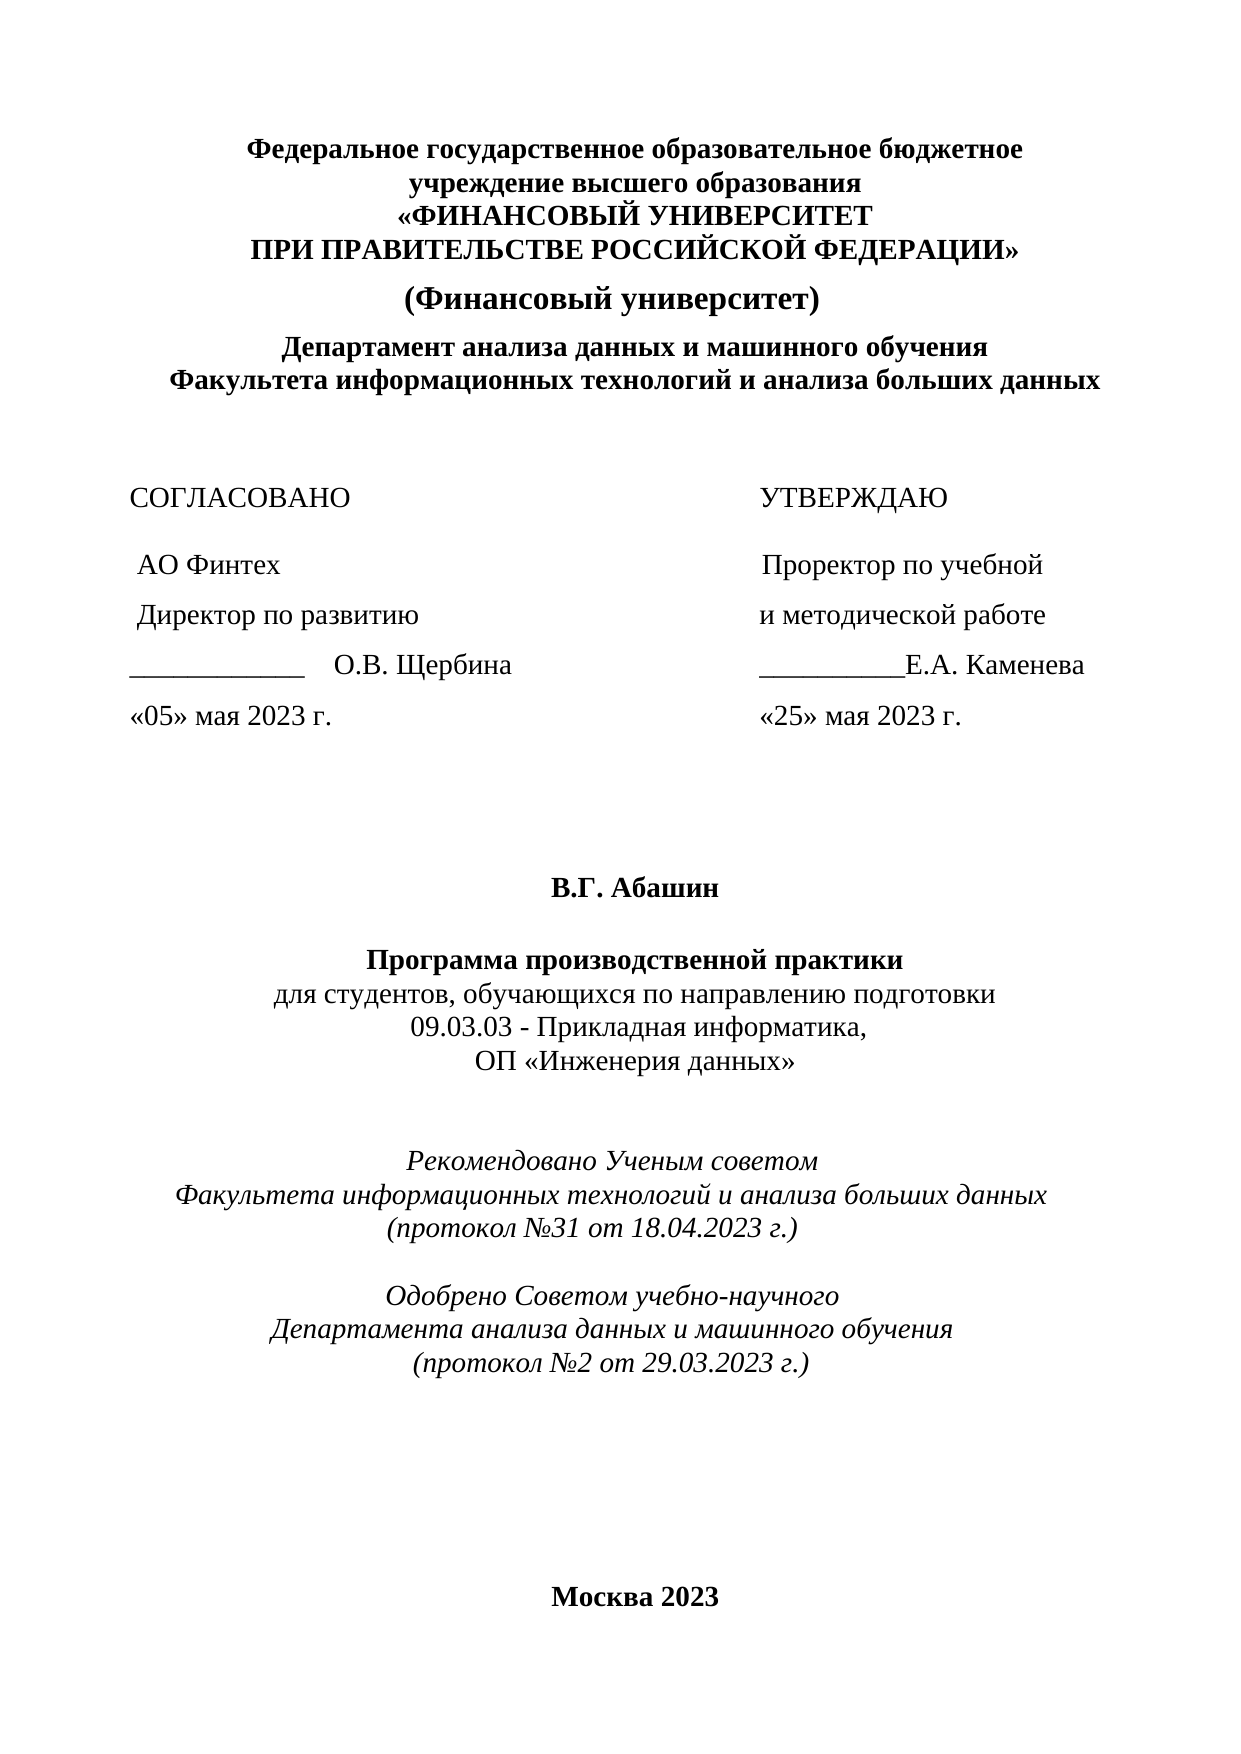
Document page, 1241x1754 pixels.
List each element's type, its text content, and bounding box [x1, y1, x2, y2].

text Департамент анализа данных и машинного обучения [118, 329, 1152, 362]
text Рекомендовано Ученым советом [99, 1143, 1088, 1177]
text Факультета информационных технологий и анализа больших данных (протокол №31 от 18.04.2023 г.) [99, 1177, 1088, 1244]
text Департамента анализа данных и машинного обучения [99, 1311, 1088, 1345]
text Одобрено Советом учебно-научного [99, 1278, 1088, 1311]
text Факультета информационных технологий и анализа больших данных [118, 362, 1152, 396]
text 09.03.03 - Прикладная информатика, [118, 1009, 1152, 1043]
text для студентов, обучающихся по направлению подготовки [118, 976, 1152, 1009]
text учреждение высшего образования «ФИНАНСОВЫЙ УНИВЕРСИТЕТ ПРИ ПРАВИТЕЛЬСТВЕ РОССИЙСКОЙ ФЕДЕРАЦИИ» [118, 165, 1152, 266]
text (Финансовый университет) [99, 278, 1087, 316]
text ОП «Инженерия данных» [118, 1043, 1152, 1076]
text В.Г. Абашин [118, 870, 1152, 904]
table_header УТВЕРЖДАЮ Проректор по учебной и методической работе __________Е.А. Каменева «25» мая 2023 г. [653, 446, 1152, 832]
text Федеральное государственное образовательное бюджетное [118, 131, 1152, 165]
text (протокол №2 от 29.03.2023 г.) [99, 1345, 1088, 1378]
table_header СОГЛАСОВАНО АО Финтех Директор по развитию ____________ О.В. Щербина «05» мая 2023 г. [118, 446, 653, 832]
text Москва 2023 [118, 1579, 1152, 1613]
text Программа производственной практики [118, 942, 1152, 976]
